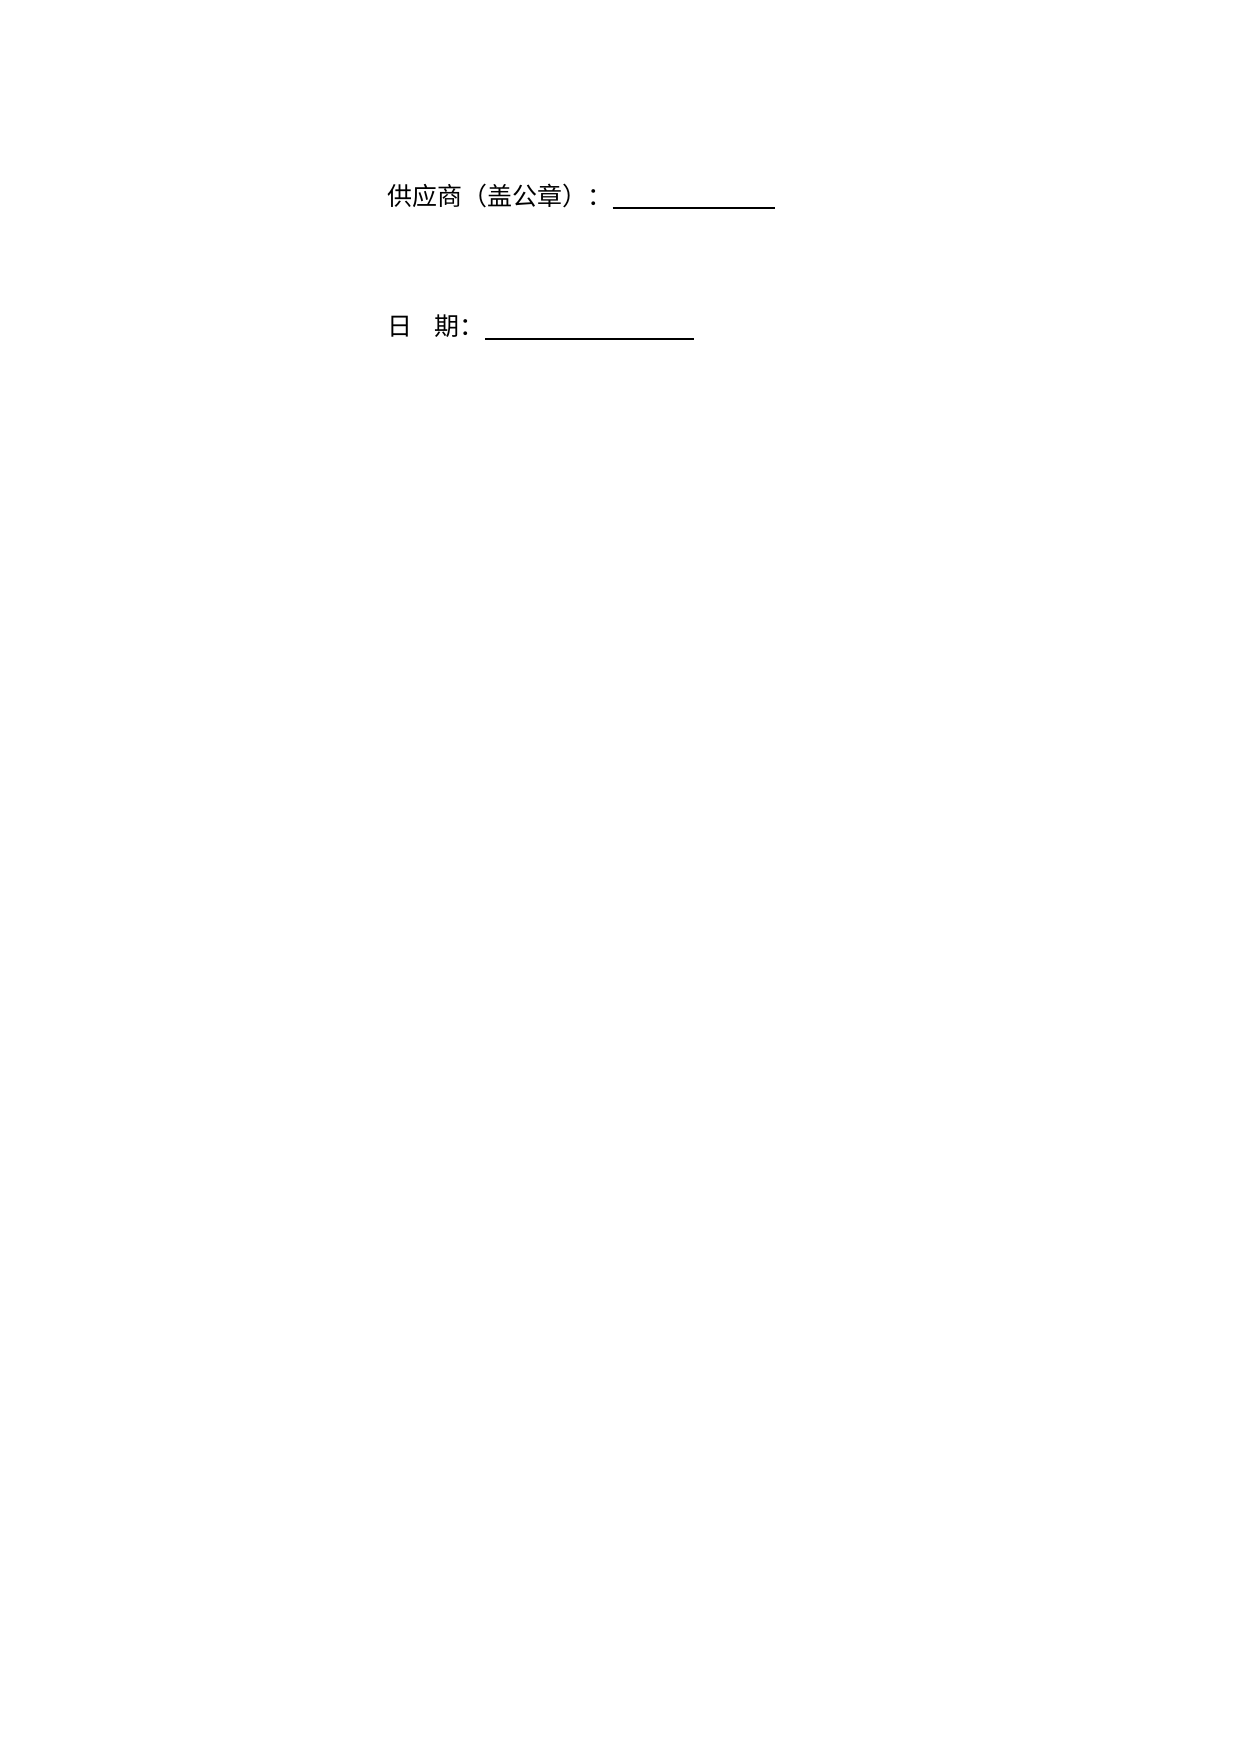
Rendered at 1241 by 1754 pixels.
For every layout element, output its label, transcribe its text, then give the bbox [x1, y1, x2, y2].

text 日 期： [187, 292, 1053, 357]
text 供应商（盖公章）： [187, 162, 1053, 227]
